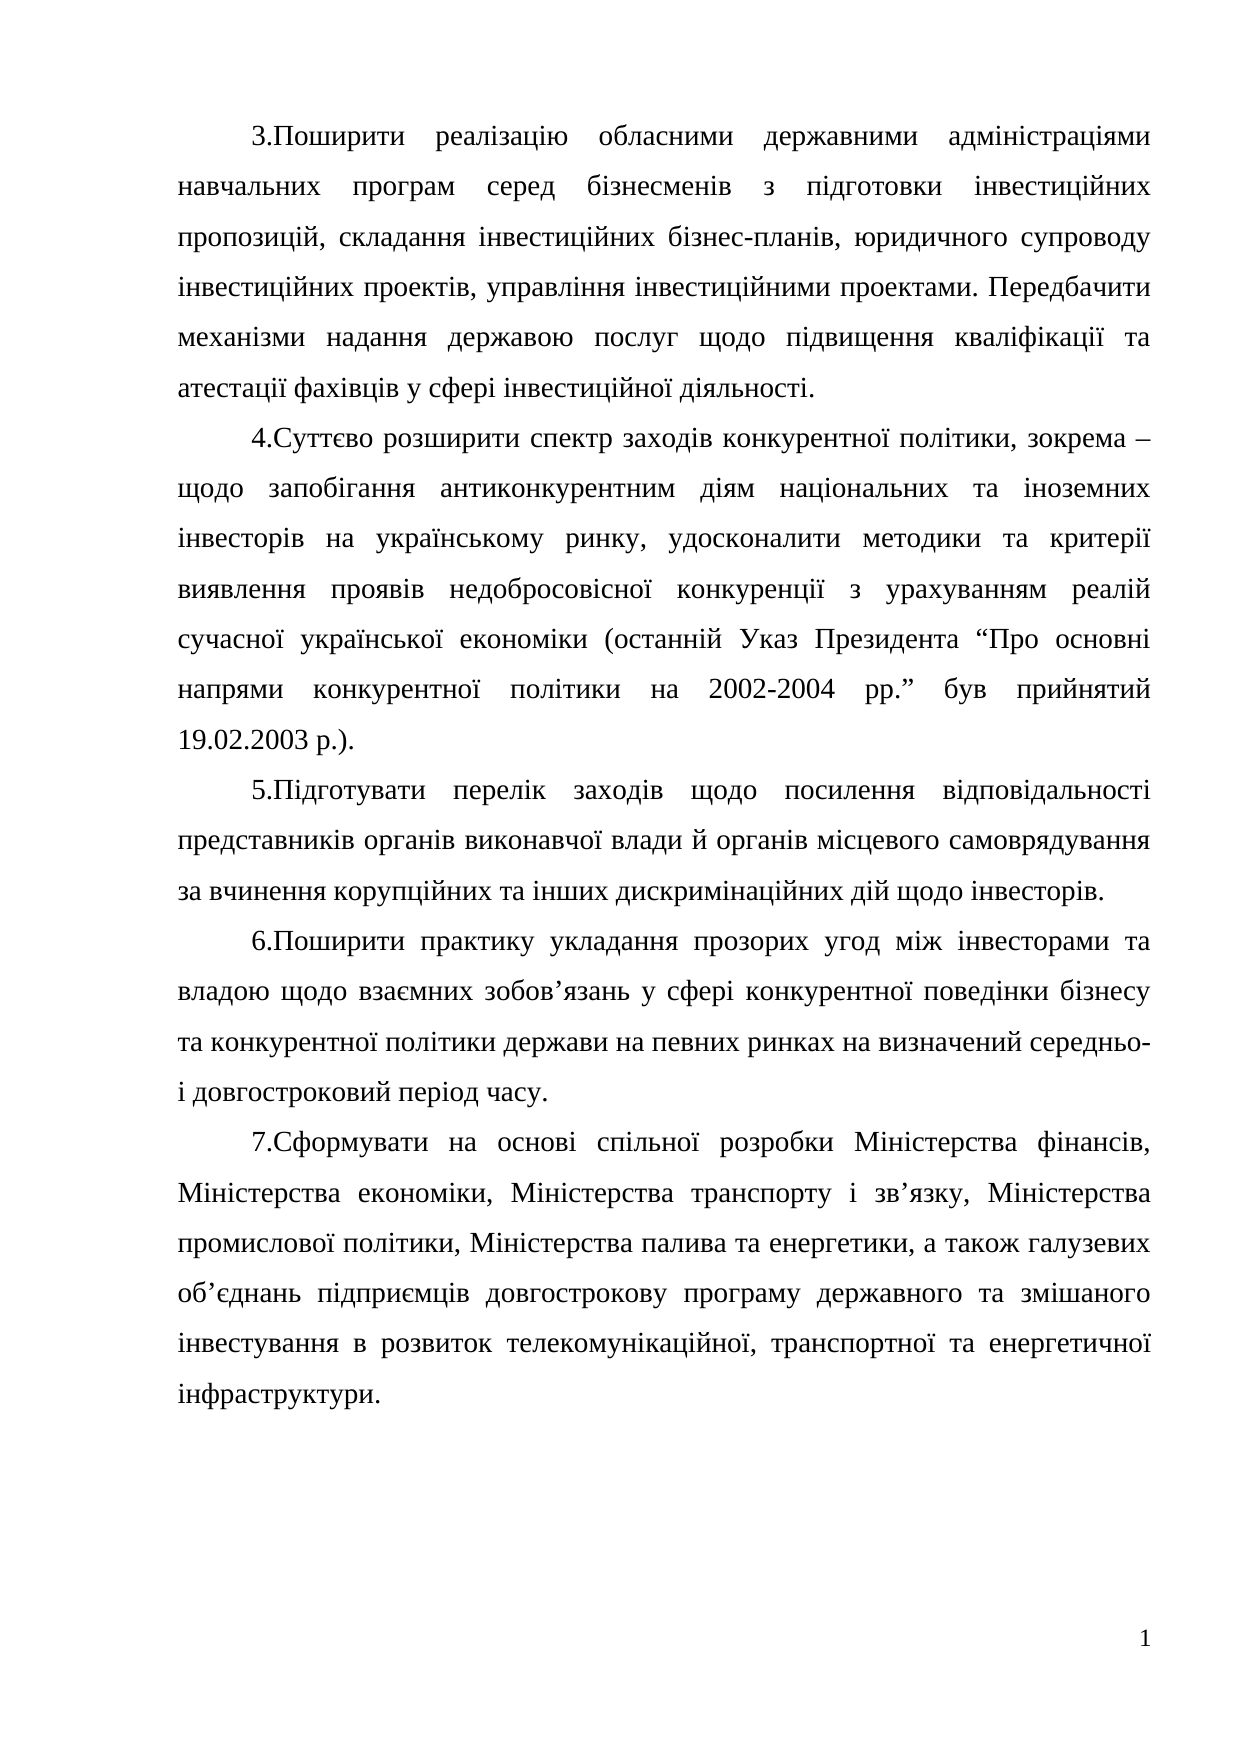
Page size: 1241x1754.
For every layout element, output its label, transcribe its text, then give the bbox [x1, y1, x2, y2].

text 4.Суттєво розширити спектр заходів конкурентної політики, зокрема – щодо запобігання антиконкурентним діям національних та іноземних інвесторів на українському ринку, удосконалити методики та критерії виявлення проявів недобросовісної конкуренції з урахуванням реалій сучасної української економіки (останній Указ Президента “Про основні напрями конкурентної політики на 2002-2004 рр.” був прийнятий 19.02.2003 р.). [177, 420, 1152, 755]
text 6.Поширити практику укладання прозорих угод між інвесторами та владою щодо взаємних зобов’язань у сфері конкурентної поведінки бізнесу та конкурентної політики держави на певних ринках на визначений середньо- і довгостроковий період часу. [177, 923, 1152, 1108]
text 5.Підготувати перелік заходів щодо посилення відповідальності представників органів виконавчої влади й органів місцевого самоврядування за вчинення корупційних та інших дискримінаційних дій щодо інвесторів. [177, 772, 1152, 906]
text 3.Поширити реалізацію обласними державними адміністраціями навчальних програм серед бізнесменів з підготовки інвестиційних пропозицій, складання інвестиційних бізнес-планів, юридичного супроводу інвестиційних проектів, управління інвестиційними проектами. Передбачити механізми надання державою послуг щодо підвищення кваліфікації та атестації фахівців у сфері інвестиційної діяльності. [177, 118, 1152, 403]
text 7.Сформувати на основі спільної розробки Міністерства фінансів, Міністерства економіки, Міністерства транспорту і зв’язку, Міністерства промислової політики, Міністерства палива та енергетики, а також галузевих об’єднань підприємців довгострокову програму державного та змішаного інвестування в розвиток телекомунікаційної, транспортної та енергетичної інфраструктури. [177, 1124, 1152, 1409]
